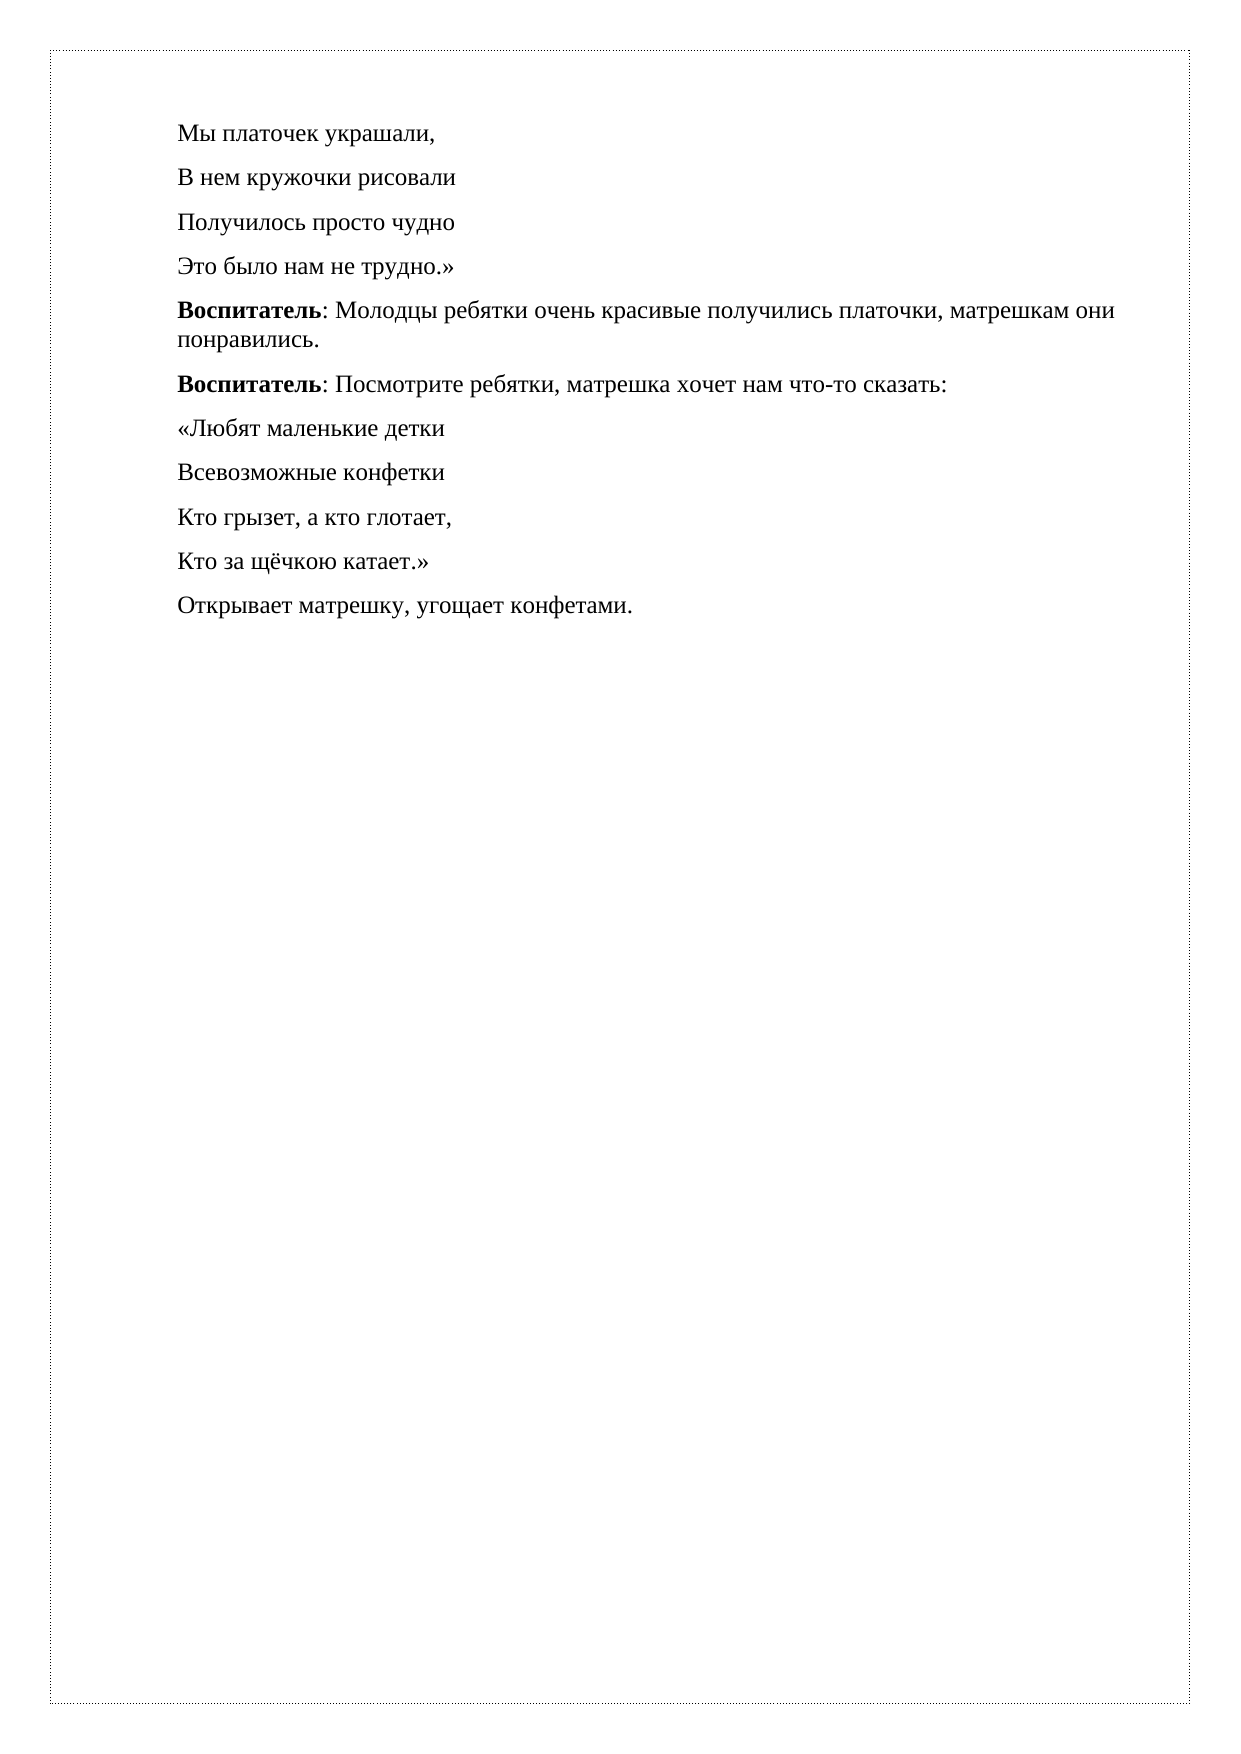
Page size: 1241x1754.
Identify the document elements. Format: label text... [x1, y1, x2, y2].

text Воспитатель: Молодцы ребятки очень красивые получились платочки, матрешкам они понравились. [177, 296, 1152, 353]
text Кто грызет, а кто глотает, [177, 502, 1152, 531]
text Мы платочек украшали, [177, 118, 1152, 147]
text Кто за щёчкою катает.» [177, 546, 1152, 575]
text Воспитатель: Посмотрите ребятки, матрешка хочет нам что-то сказать: [177, 369, 1152, 397]
text «Любят маленькие детки [177, 413, 1152, 442]
text Всевозможные конфетки [177, 457, 1152, 486]
text В нем кружочки рисовали [177, 162, 1152, 191]
text Это было нам не трудно.» [177, 251, 1152, 280]
text Открывает матрешку, угощает конфетами. [177, 591, 1152, 619]
text Получилось просто чудно [177, 207, 1152, 236]
